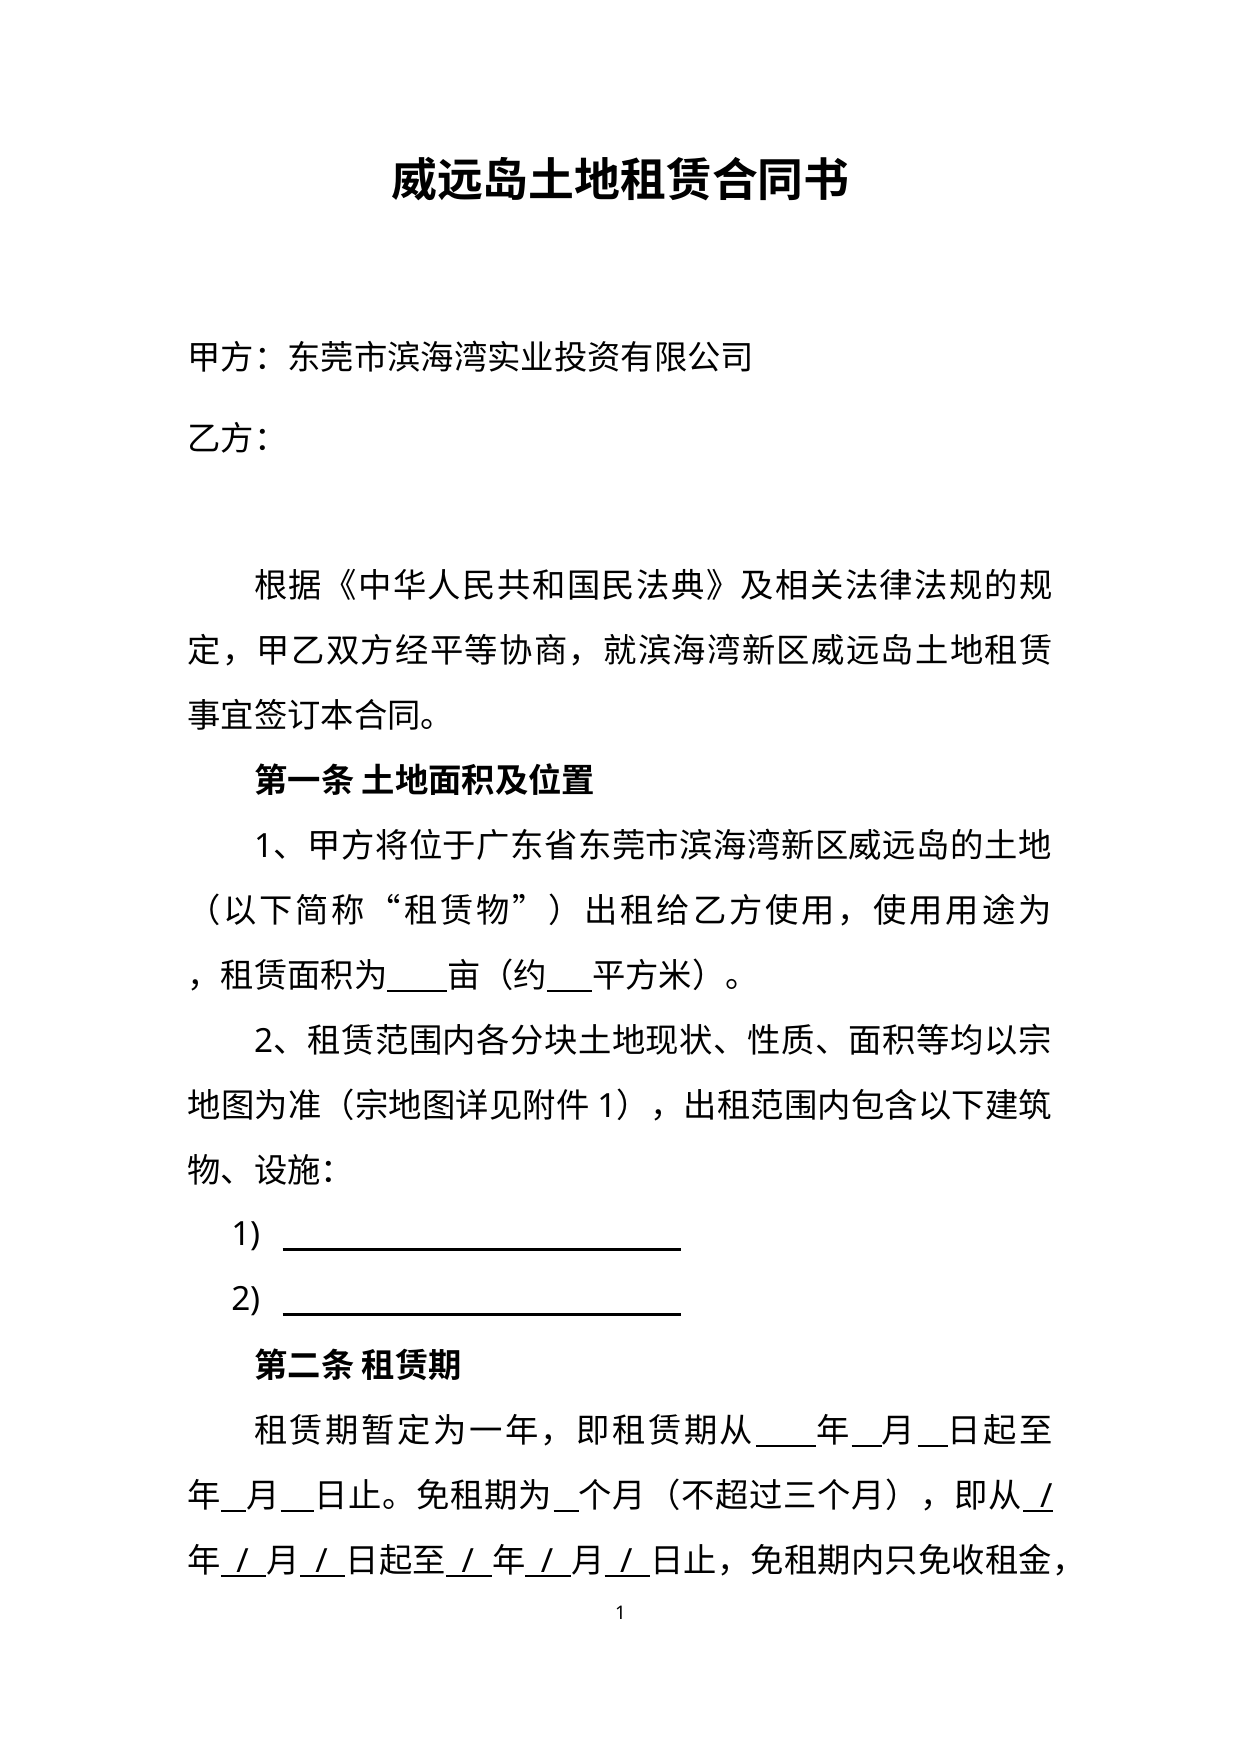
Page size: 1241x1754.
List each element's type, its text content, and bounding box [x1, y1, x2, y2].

text 乙方： [187, 404, 1053, 469]
text 甲方：东莞市滨海湾实业投资有限公司 [187, 323, 1053, 388]
text 第一条 土地面积及位置 [187, 745, 1053, 810]
text 1、甲方将位于广东省东莞市滨海湾新区威远岛的土地（以下简称“租赁物”）出租给乙方使用，使用用途为 ，租赁面积为 亩（约 平方米）。 [187, 810, 1053, 1005]
text 根据《中华人民共和国民法典》及相关法律法规的规定，甲乙双方经平等协商，就滨海湾新区威远岛土地租赁事宜签订本合同。 [187, 550, 1053, 745]
text 威远岛土地租赁合同书 [187, 128, 1053, 225]
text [187, 1395, 1053, 1590]
text 第二条 租赁期 [187, 1330, 1053, 1395]
text 2、租赁范围内各分块土地现状、性质、面积等均以宗地图为准（宗地图详见附件1），出租范围内包含以下建筑物、设施： [187, 1005, 1053, 1200]
